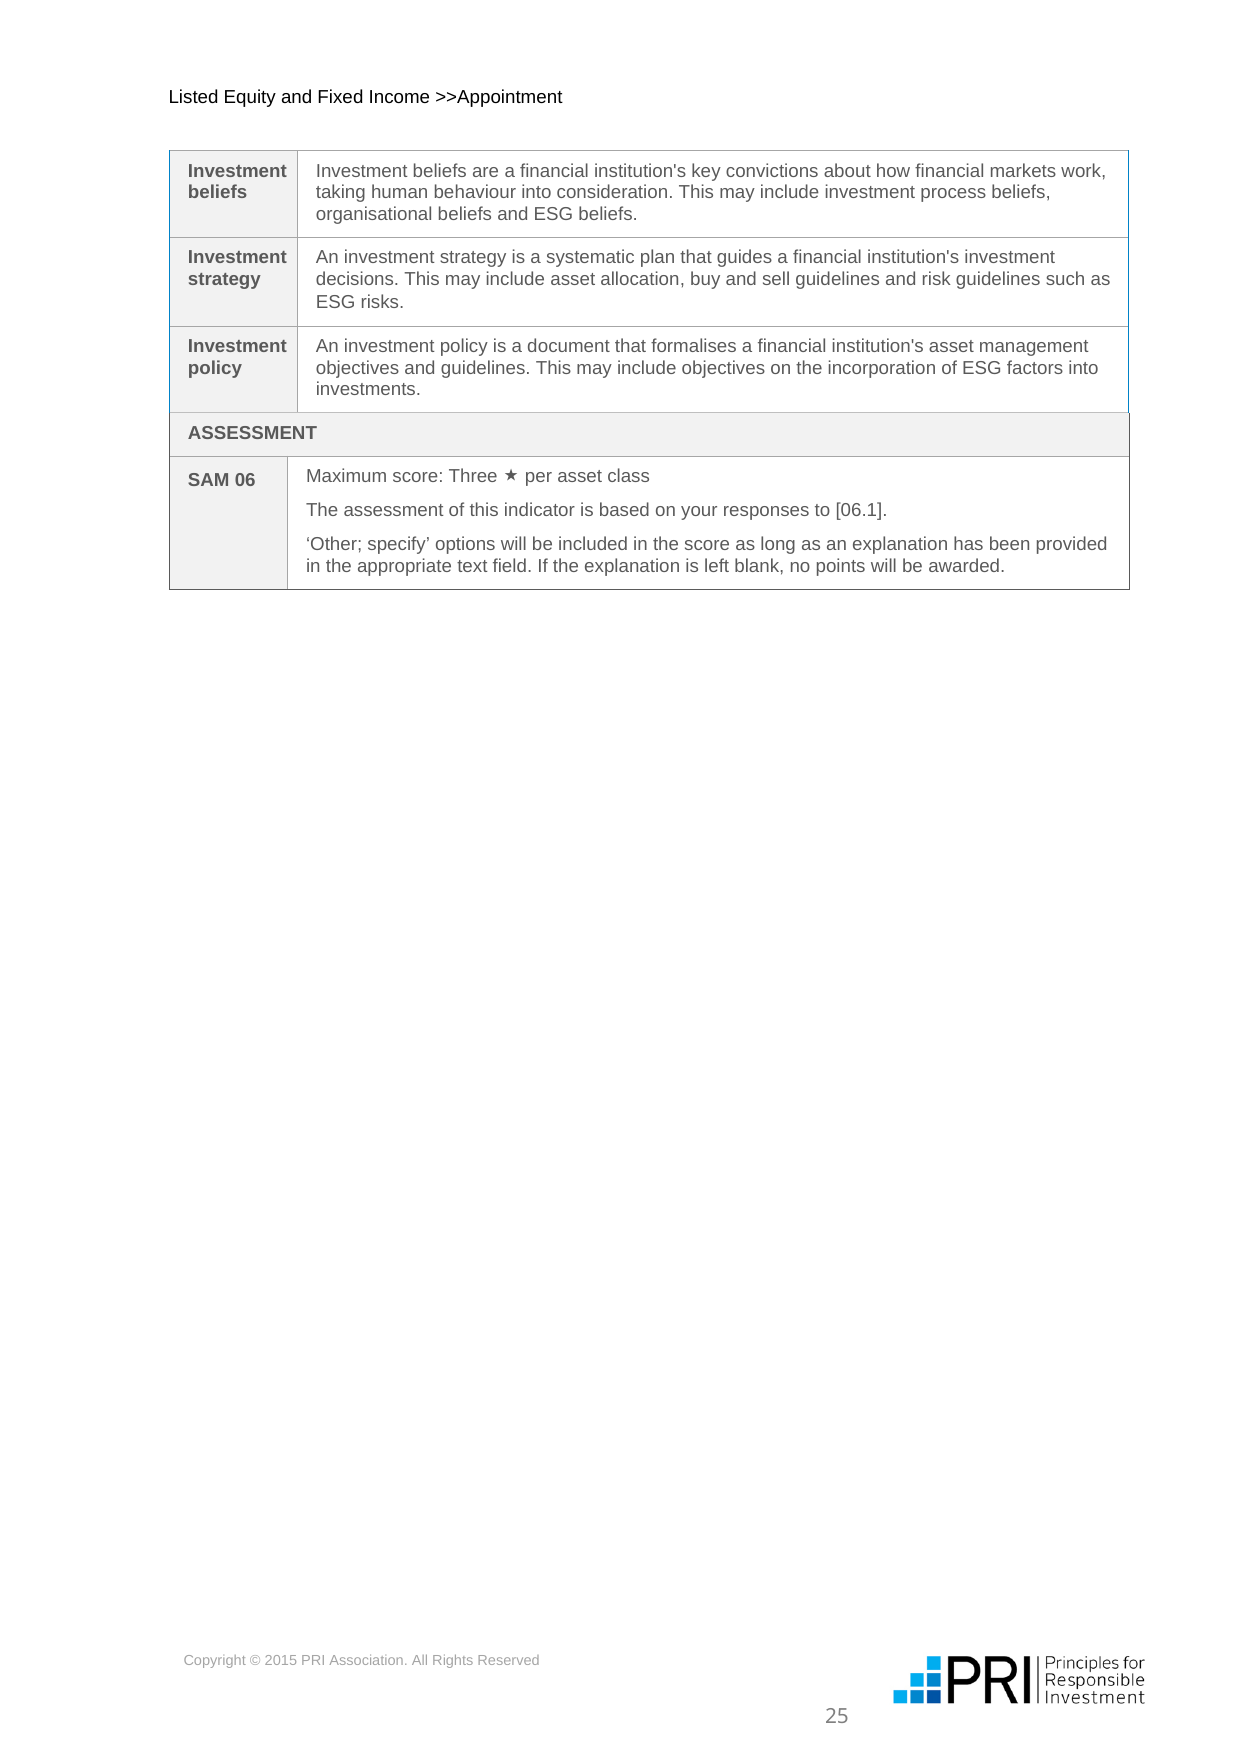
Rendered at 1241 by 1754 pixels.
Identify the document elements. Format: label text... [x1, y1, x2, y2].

table_cell Investment beliefs are a financial institution's key convictions about how financial markets work, taking human behaviour into consideration. This may include investment process beliefs, organisational beliefs and ESG beliefs. [298, 151, 1128, 237]
table_cell SAM 06 [170, 457, 287, 589]
table_cell Investment policy [170, 327, 297, 412]
table_cell Investment beliefs [170, 151, 297, 237]
table_cell Investment strategy [170, 238, 297, 326]
table_cell An investment strategy is a systematic plan that guides a financial institution's investment decisions. This may include asset allocation, buy and sell guidelines and risk guidelines such as ESG risks. [298, 238, 1128, 326]
table_header ASSESSMENT [170, 413, 1129, 456]
picture [857, 1572, 1222, 1754]
table_cell Maximum score: Three per asset class The assessment of this indicator is based on your responses to [06.1]. ‘Other; specify’ options will be included in the score as long as an explanation has been provided in the appropriate text field. If the explanation is left blank, no points will be awarded. [288, 457, 1129, 589]
table_cell An investment policy is a document that formalises a financial institution's asset management objectives and guidelines. This may include objectives on the incorporation of ESG factors into investments. [298, 327, 1128, 412]
